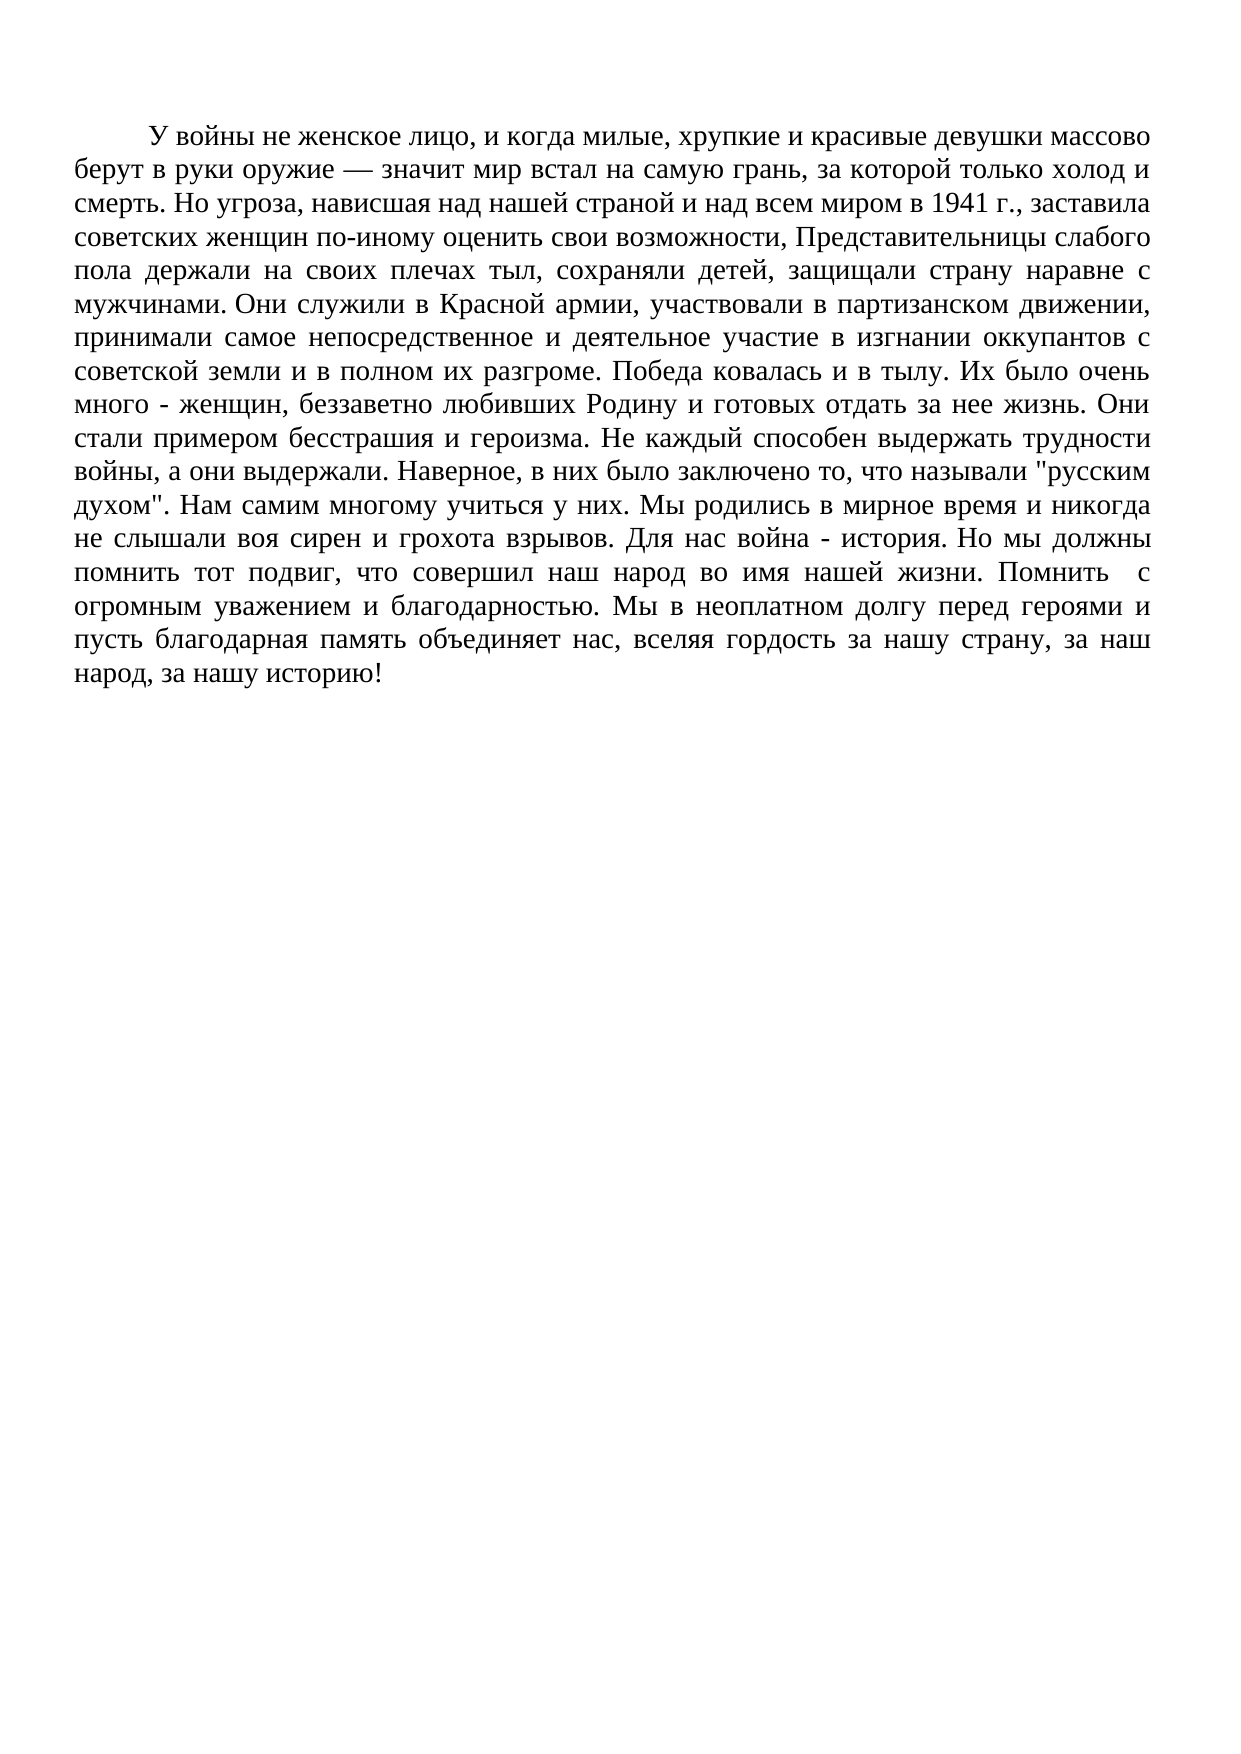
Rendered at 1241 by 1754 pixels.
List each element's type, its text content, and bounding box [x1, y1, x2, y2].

text У войны не женское лицо, и когда милые, хрупкие и красивые девушки массово берут в руки оружие — значит мир встал на самую грань, за которой только холод и смерть. Но угроза, нависшая над нашей страной и над всем миром в 1941 г., заставила советских женщин по-иному оценить свои возможности, Представительницы слабого пола держали на своих плечах тыл, сохраняли детей, защищали страну наравне с мужчинами. Они служили в Красной армии, участвовали в партизанском движении, принимали самое непосредственное и деятельное участие в изгнании оккупантов с советской земли и в полном их разгроме. Победа ковалась и в тылу. Их было очень много - женщин, беззаветно любивших Родину и готовых отдать за нее жизнь. Они стали примером бесстрашия и героизма. Не каждый способен выдержать трудности войны, а они выдержали. Наверное, в них было заключено то, что называли "русским духом". Нам самим многому учиться у них. Мы родились в мирное время и никогда не слышали воя сирен и грохота взрывов. Для нас война - история. Но мы должны помнить тот подвиг, что совершил наш народ во имя нашей жизни. Помнить с огромным уважением и благодарностью. Мы в неоплатном долгу перед героями и пусть благодарная память объединяет нас, вселяя гордость за нашу страну, за наш народ, за нашу историю! [74, 118, 1152, 688]
